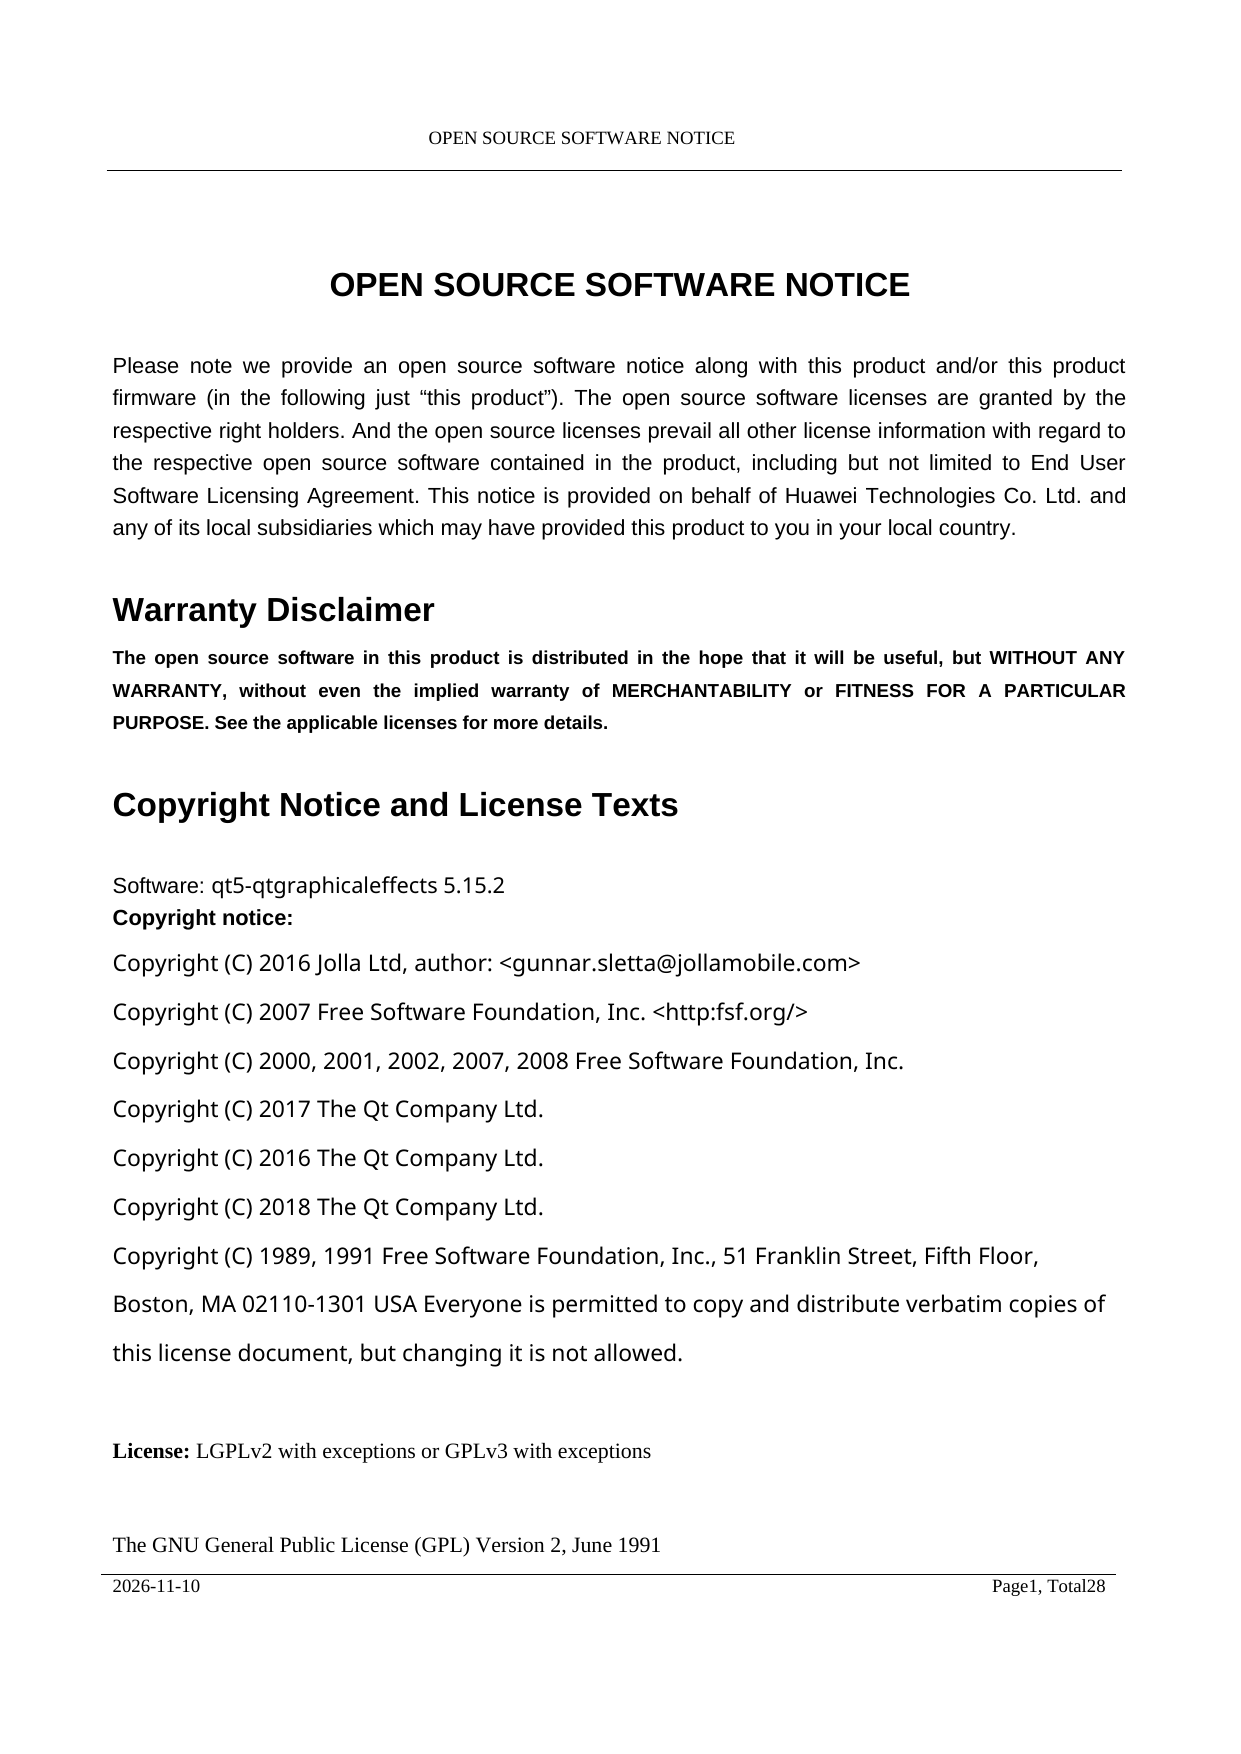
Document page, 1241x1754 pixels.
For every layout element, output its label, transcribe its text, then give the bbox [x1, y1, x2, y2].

text Warranty Disclaimer [112, 576, 1128, 641]
text Copyright Notice and License Texts [112, 771, 1128, 836]
text Please note we provide an open source software notice along with this product and/or this product firmware (in the following just “this product”). The open source software licenses are granted by the respective right holders. And the open source licenses prevail all other license information with regard to the respective open source software contained in the product, including but not limited to End User Software Licensing Agreement. This notice is provided on behalf of Huawei Technologies Co. Ltd. and any of its local subsidiaries which may have provided this product to you in your local country. [112, 349, 1128, 544]
text The GNU General Public License (GPL) Version 2, June 1991 [112, 1479, 1128, 1560]
text OPEN SOURCE SOFTWARE NOTICE [112, 251, 1128, 316]
text The open source software in this product is distributed in the hope that it will be useful, but WITHOUT ANY WARRANTY, without even the implied warranty of MERCHANTABILITY or FITNESS FOR A PARTICULAR PURPOSE. See the applicable licenses for more details. [112, 641, 1128, 739]
text Copyright notice: [112, 901, 1128, 934]
text Software: qt5-qtgraphicaleffects 5.15.2 [112, 869, 1128, 901]
text Copyright (C) 2016 Jolla Ltd, author: <gunnar.sletta@jollamobile.com> Copyright (C) 2007 Free Software Foundation, Inc. <http:fsf.org/> Copyright (C) 2000, 2001, 2002, 2007, 2008 Free Software Foundation, Inc. Copyright (C) 2017 The Qt Company Ltd. Copyright (C) 2016 The Qt Company Ltd. Copyright (C) 2018 The Qt Company Ltd. Copyright (C) 1989, 1991 Free Software Foundation, Inc., 51 Franklin Street, Fifth Floor, Boston, MA 02110-1301 USA Everyone is permitted to copy and distribute verbatim copies of this license document, but changing it is not allowed. [112, 947, 1128, 1418]
text License: LGPLv2 with exceptions or GPLv3 with exceptions [112, 1434, 1128, 1467]
